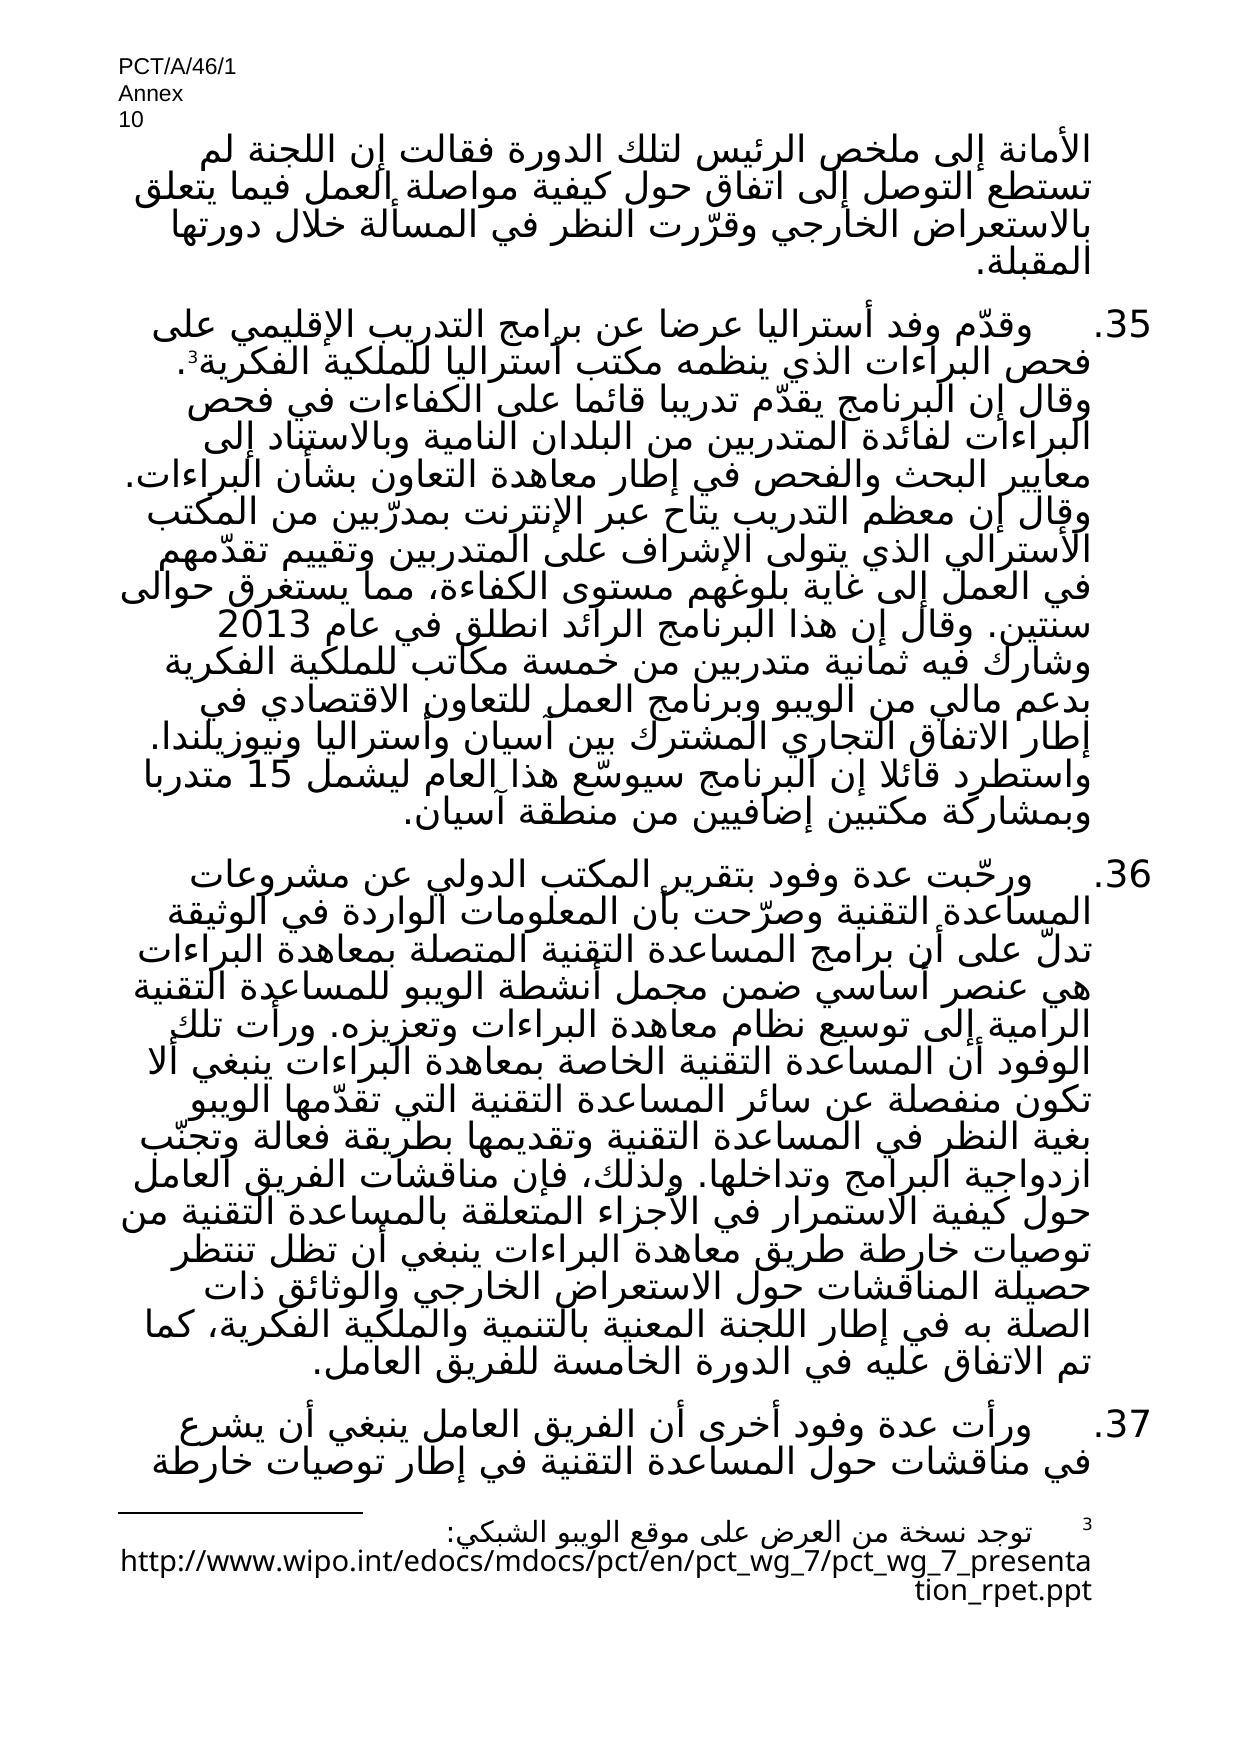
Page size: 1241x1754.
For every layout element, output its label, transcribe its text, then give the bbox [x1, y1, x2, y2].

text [118, 132, 1092, 282]
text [118, 1407, 1092, 1482]
text ورحّبت عدة وفود بتقرير المكتب الدولي عن مشروعات المساعدة التقنية وصرّحت بأن المعلومات الواردة في الوثيقة تدلّ على أن برامج المساعدة التقنية المتصلة بمعاهدة البراءات هي عنصر أساسي ضمن مجمل أنشطة الويبو للمساعدة التقنية الرامية إلى توسيع نظام معاهدة البراءات وتعزيزه. ورأت تلك الوفود أن المساعدة التقنية الخاصة بمعاهدة البراءات ينبغي ألا تكون منفصلة عن سائر المساعدة التقنية التي تقدّمها الويبو بغية النظر في المساعدة التقنية وتقديمها بطريقة فعالة وتجنّب ازدواجية البرامج وتداخلها. ولذلك، فإن مناقشات الفريق العامل حول كيفية الاستمرار في الأجزاء المتعلقة بالمساعدة التقنية من توصيات خارطة طريق معاهدة البراءات ينبغي أن تظل تنتظر حصيلة المناقشات حول الاستعراض الخارجي والوثائق ذات الصلة به في إطار اللجنة المعنية بالتنمية والملكية الفكرية، كما تم الاتفاق عليه في الدورة الخامسة للفريق العامل. [118, 857, 1092, 1382]
text وقدّم وفد أستراليا عرضا عن برامج التدريب الإقليمي على فحص البراءات الذي ينظمه مكتب أستراليا للملكية الفكرية. وقال إن البرنامج يقدّم تدريبا قائما على الكفاءات في فحص البراءات لفائدة المتدربين من البلدان النامية وبالاستناد إلى معايير البحث والفحص في إطار معاهدة التعاون بشأن البراءات. وقال إن معظم التدريب يتاح عبر الإنترنت بمدرّبين من المكتب الأسترالي الذي يتولى الإشراف على المتدربين وتقييم تقدّمهم في العمل إلى غاية بلوغهم مستوى الكفاءة، مما يستغرق حوالى سنتين. وقال إن هذا البرنامج الرائد انطلق في عام 2013 وشارك فيه ثمانية متدربين من خمسة مكاتب للملكية الفكرية بدعم مالي من الويبو وبرنامج العمل للتعاون الاقتصادي في إطار الاتفاق التجاري المشترك بين آسيان وأستراليا ونيوزيلندا. واستطرد قائلا إن البرنامج سيوسّع هذا العام ليشمل 15 متدربا وبمشاركة مكتبين إضافيين من منطقة آسيان. [118, 307, 1092, 832]
